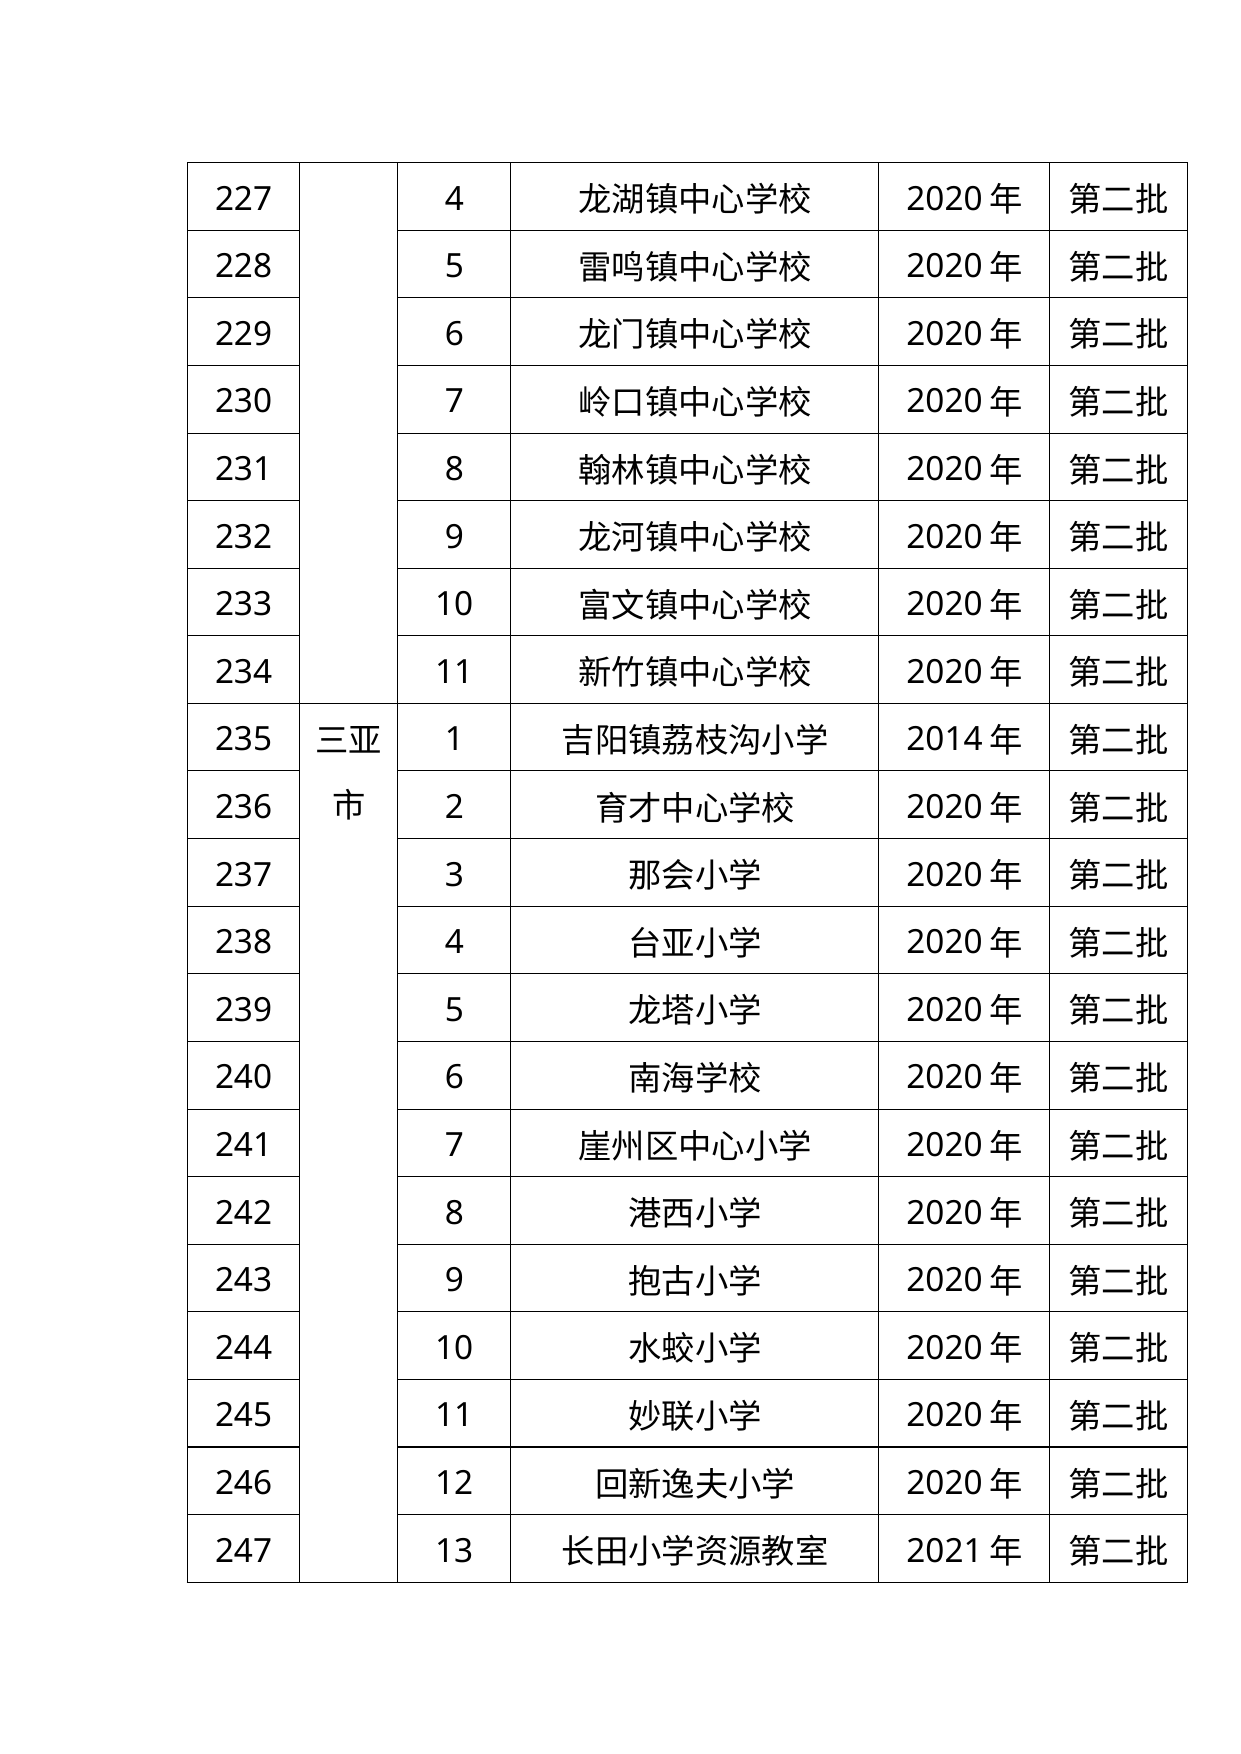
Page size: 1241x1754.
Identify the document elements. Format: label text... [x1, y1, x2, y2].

table_cell 第二批 [1050, 366, 1187, 432]
table_cell 2020年 [879, 569, 1049, 635]
table_cell 新竹镇中心学校 [511, 636, 878, 703]
table_cell 第二批 [1050, 839, 1187, 906]
table_cell 229 [188, 298, 299, 365]
table_cell 第二批 [1050, 704, 1187, 770]
table_cell 第二批 [1050, 298, 1187, 365]
table_cell 龙湖镇中心学校 [511, 163, 878, 229]
table_cell 5 [398, 231, 510, 297]
table_cell 1 [398, 704, 510, 770]
table_cell 富文镇中心学校 [511, 569, 878, 635]
table_cell 6 [398, 1042, 510, 1108]
table_cell 2020年 [879, 231, 1049, 297]
table_cell 第二批 [1050, 1245, 1187, 1311]
table_cell 2020年 [879, 974, 1049, 1041]
table_cell 第二批 [1050, 434, 1187, 500]
table_cell 雷鸣镇中心学校 [511, 231, 878, 297]
table_cell 第二批 [1050, 1312, 1187, 1379]
table_cell 8 [398, 1177, 510, 1244]
table_cell 2020年 [879, 501, 1049, 568]
table_cell 2020年 [879, 434, 1049, 500]
table_cell 第二批 [1050, 1515, 1187, 1582]
table_cell 228 [188, 231, 299, 297]
table_cell 2020年 [879, 907, 1049, 973]
table_cell 港西小学 [511, 1177, 878, 1244]
table_cell 234 [188, 636, 299, 703]
table_cell 第二批 [1050, 1380, 1187, 1446]
table_cell 230 [188, 366, 299, 432]
table_cell 233 [188, 569, 299, 635]
table_cell 龙门镇中心学校 [511, 298, 878, 365]
table_cell 育才中心学校 [511, 771, 878, 838]
table_cell 2020年 [879, 1042, 1049, 1108]
table_cell 2020年 [879, 1312, 1049, 1379]
table_cell 2020年 [879, 163, 1049, 229]
table_cell 7 [398, 366, 510, 432]
table_cell 4 [398, 907, 510, 973]
table_cell 第二批 [1050, 569, 1187, 635]
table_cell 243 [188, 1245, 299, 1311]
table_cell 2020年 [879, 1448, 1049, 1514]
table_cell 11 [398, 636, 510, 703]
table_cell 232 [188, 501, 299, 568]
table_cell 12 [398, 1448, 510, 1514]
table_cell 2020年 [879, 1380, 1049, 1446]
table_cell 10 [398, 1312, 510, 1379]
table_cell 242 [188, 1177, 299, 1244]
table_cell 龙河镇中心学校 [511, 501, 878, 568]
table_cell 5 [398, 974, 510, 1041]
table_cell 2021年 [879, 1515, 1049, 1582]
table_cell 妙联小学 [511, 1380, 878, 1446]
table_cell 吉阳镇荔枝沟小学 [511, 704, 878, 770]
table_cell 岭口镇中心学校 [511, 366, 878, 432]
table_cell 第二批 [1050, 163, 1187, 229]
table_cell 回新逸夫小学 [511, 1448, 878, 1514]
table_cell 245 [188, 1380, 299, 1446]
table_cell 水蛟小学 [511, 1312, 878, 1379]
table_cell 2020年 [879, 771, 1049, 838]
table_cell 台亚小学 [511, 907, 878, 973]
table_cell 10 [398, 569, 510, 635]
table_cell 第二批 [1050, 636, 1187, 703]
table_cell 240 [188, 1042, 299, 1108]
table_cell 第二批 [1050, 771, 1187, 838]
table_cell 第二批 [1050, 1448, 1187, 1514]
table_cell 8 [398, 434, 510, 500]
table_cell 第二批 [1050, 907, 1187, 973]
table_cell 南海学校 [511, 1042, 878, 1108]
table_cell 抱古小学 [511, 1245, 878, 1311]
table_cell 247 [188, 1515, 299, 1582]
table_cell 那会小学 [511, 839, 878, 906]
table_cell 第二批 [1050, 231, 1187, 297]
table_cell 2 [398, 771, 510, 838]
table_cell 236 [188, 771, 299, 838]
table_cell 4 [398, 163, 510, 229]
table_cell 244 [188, 1312, 299, 1379]
table_cell 龙塔小学 [511, 974, 878, 1041]
table_cell 2014年 [879, 704, 1049, 770]
table_cell 2020年 [879, 1177, 1049, 1244]
table_cell 2020年 [879, 636, 1049, 703]
table_cell 2020年 [879, 298, 1049, 365]
table_cell 第二批 [1050, 1110, 1187, 1176]
table_cell 11 [398, 1380, 510, 1446]
table_cell 第二批 [1050, 1177, 1187, 1244]
table_cell 9 [398, 1245, 510, 1311]
table_cell 239 [188, 974, 299, 1041]
table_cell 6 [398, 298, 510, 365]
table_cell 7 [398, 1110, 510, 1176]
table_cell 2020年 [879, 366, 1049, 432]
table_cell 231 [188, 434, 299, 500]
table_cell 9 [398, 501, 510, 568]
table_cell 长田小学资源教室 [511, 1515, 878, 1582]
table_cell 237 [188, 839, 299, 906]
table_cell 2020年 [879, 1110, 1049, 1176]
table_cell 2020年 [879, 1245, 1049, 1311]
table_cell 241 [188, 1110, 299, 1176]
table_cell 246 [188, 1448, 299, 1514]
table_cell 第二批 [1050, 501, 1187, 568]
table_cell 第二批 [1050, 974, 1187, 1041]
table_cell 227 [188, 163, 299, 229]
table_cell 三亚市 [300, 704, 397, 1582]
table_cell 13 [398, 1515, 510, 1582]
table_cell 2020年 [879, 839, 1049, 906]
table_cell 第二批 [1050, 1042, 1187, 1108]
table_cell 238 [188, 907, 299, 973]
table_cell 3 [398, 839, 510, 906]
table_cell 235 [188, 704, 299, 770]
table_cell 翰林镇中心学校 [511, 434, 878, 500]
table_cell 崖州区中心小学 [511, 1110, 878, 1176]
